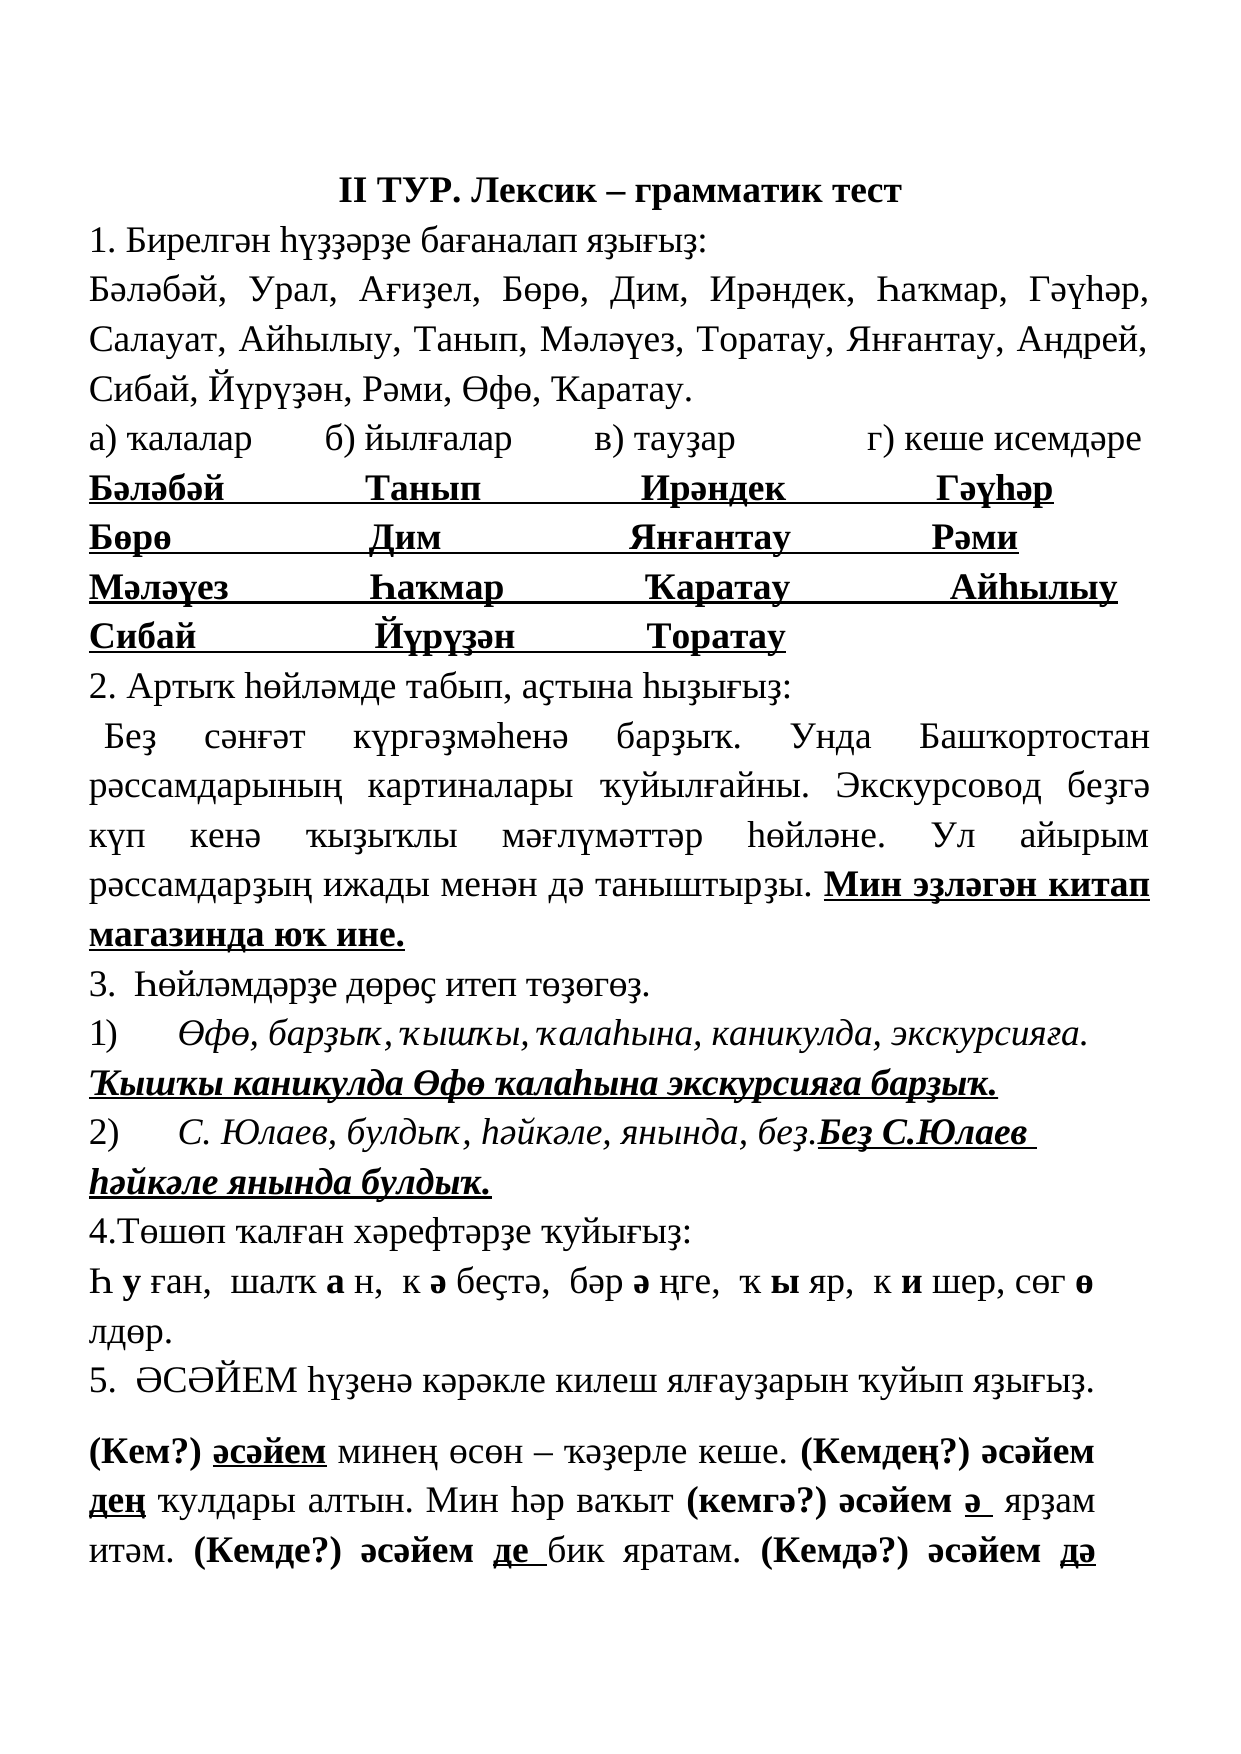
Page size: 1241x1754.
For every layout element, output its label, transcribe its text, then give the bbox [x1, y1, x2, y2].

text 3. Һөйләмдәрҙе дөрөҫ итеп төҙөгөҙ. [88, 961, 1152, 1004]
list С. Юлаев, булдыҡ, һәйкәле, янында, беҙ.Беҙ С.Юлаев һәйкәле янында булдыҡ. [88, 1110, 1152, 1202]
text Сибай Йүрүҙән Торатау [88, 614, 1152, 657]
text II ТУР. Лексик – грамматик тест [88, 168, 1152, 211]
list Өфө, барҙыҡ, ҡышҡы, ҡалаһына, каникулда, экскурсияға. Ҡышҡы каникулда Өфө ҡалаһына экскурсияға барҙыҡ. [88, 1011, 1152, 1103]
text Бәләбәй Танып Ирәндек Гәүһәр [88, 465, 1152, 508]
text а) ҡалалар б) йылғалар в) тауҙар г) кеше исемдәре [88, 416, 1152, 459]
text Беҙ сәнғәт күргәҙмәһенә барҙыҡ. Унда Башҡортостан рәссамдарының картиналары ҡуйылғайны. Экскурсовод беҙгә күп кенә ҡыҙыҡлы мәғлүмәттәр һөйләне. Ул айырым рәссамдарҙың ижады менән дә таныштырҙы. Мин эҙләгән китап магазинда юҡ ине. [88, 713, 1150, 954]
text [88, 1428, 1095, 1570]
text 2. Артыҡ һөйләмде табып, аҫтына һыҙығыҙ: [88, 663, 1152, 707]
text Бөрө Дим Янғантау Рәми [88, 515, 1152, 558]
list 5. ӘСӘЙЕМ һүҙенә кәрәкле килеш ялғауҙарын ҡуйып яҙығыҙ. [88, 1358, 1152, 1401]
list Һ у ған, шалҡ а н, к ә беҫтә, бәр ә ңге, ҡ ы яр, к и шер, сөг ө лдөр. [88, 1258, 1152, 1351]
text Бәләбәй, Урал, Ағиҙел, Бөрө, Дим, Ирәндек, Һаҡмар, Гәүһәр, Салауат, Айһылыу, Танып, Мәләүез, Торатау, Янғантау, Андрей, Сибай, Йүрүҙән, Рәми, Өфө, Ҡаратау. [88, 267, 1149, 409]
text 1. Бирелгән һүҙҙәрҙе бағаналап яҙығыҙ: [88, 217, 1152, 260]
list 4.Төшөп ҡалған хәрефтәрҙе ҡуйығыҙ: [88, 1209, 1152, 1252]
text Мәләүез Һаҡмар Ҡаратау Айһылыу [88, 564, 1152, 607]
